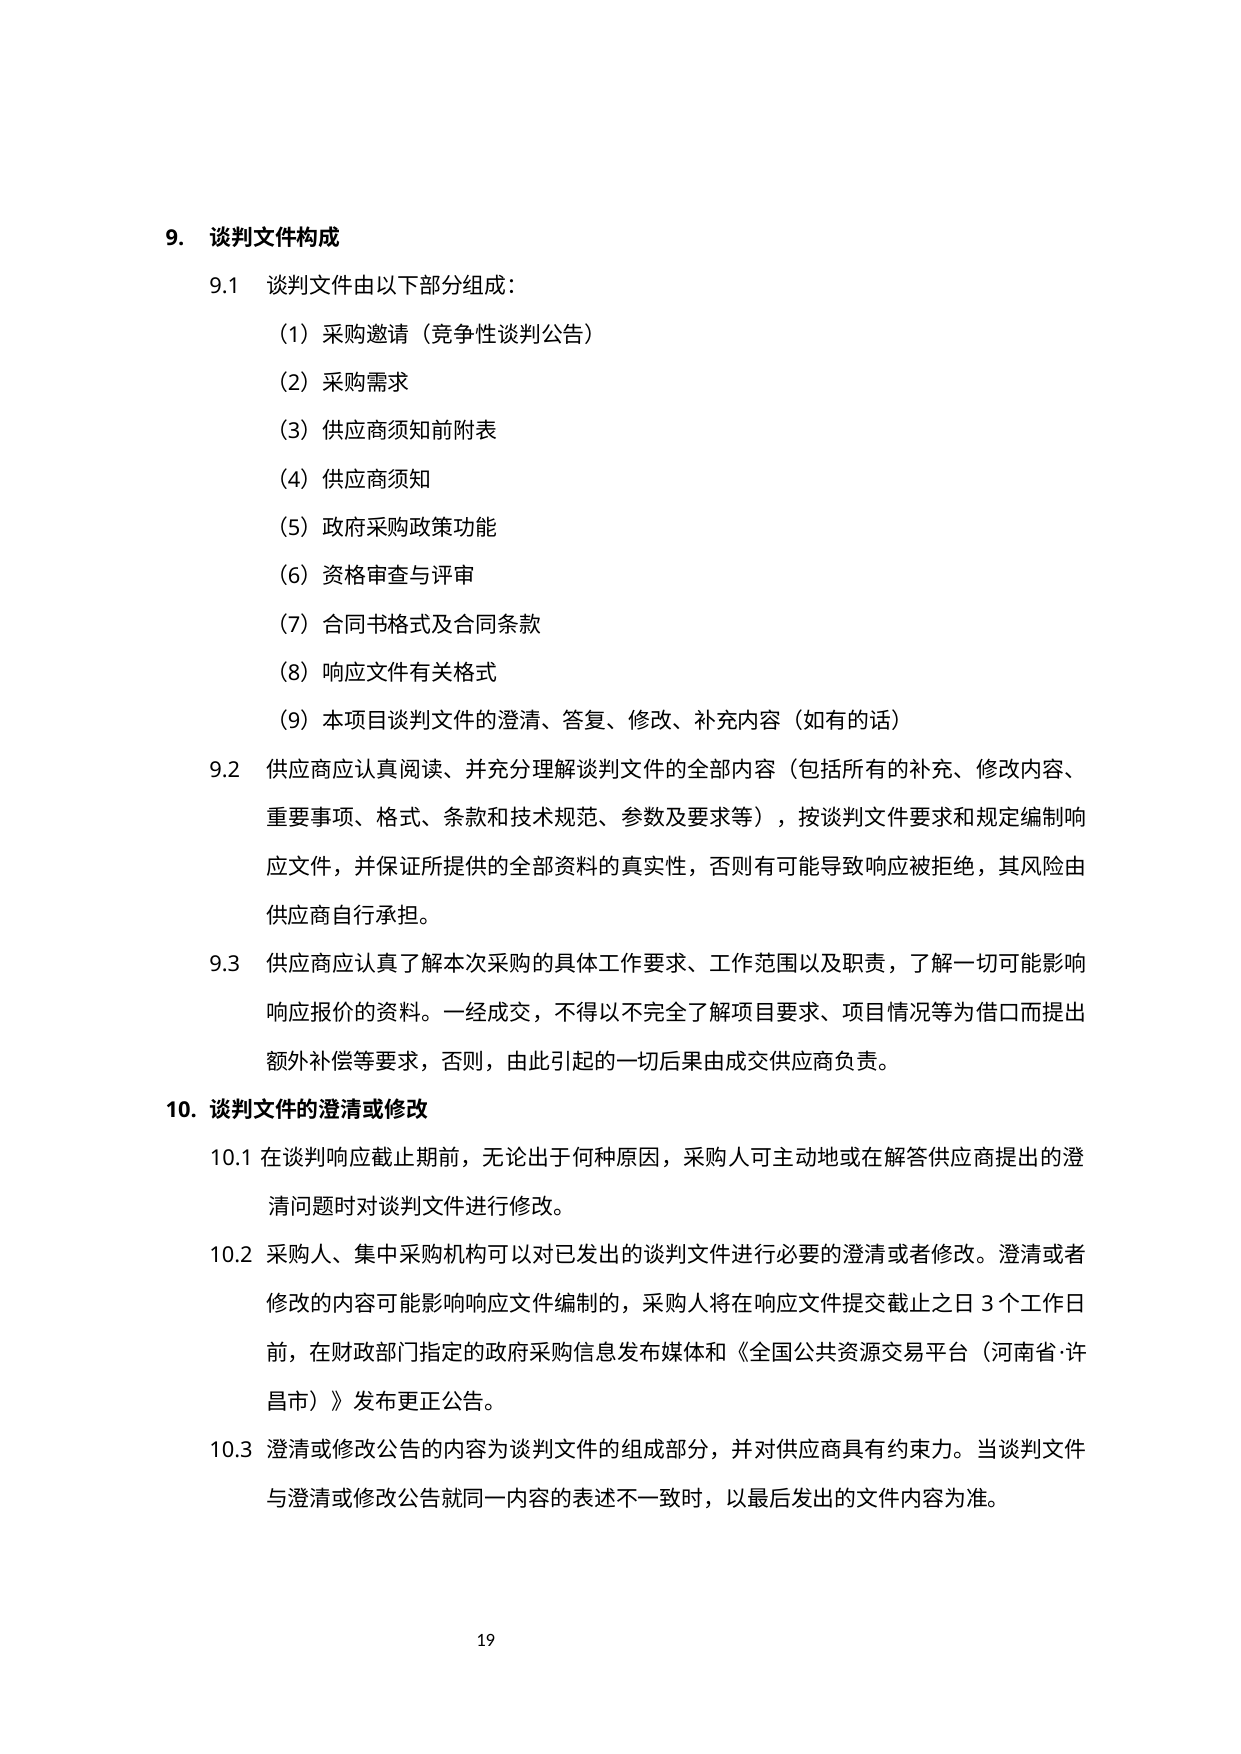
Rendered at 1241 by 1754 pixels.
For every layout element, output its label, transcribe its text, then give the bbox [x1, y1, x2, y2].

text （7）合同书格式及合同条款 [266, 606, 1087, 639]
text （3）供应商须知前附表 [266, 413, 1087, 445]
list 谈判文件由以下部分组成： [209, 268, 1087, 300]
text 10.1 在谈判响应截止期前，无论出于何种原因，采购人可主动地或在解答供应商提出的澄清问题时对谈判文件进行修改。 [209, 1140, 1087, 1221]
list 谈判文件的澄清或修改 [165, 1092, 1087, 1124]
text （4）供应商须知 [266, 461, 1087, 494]
text （8）响应文件有关格式 [266, 654, 1087, 687]
text （5）政府采购政策功能 [266, 509, 1087, 542]
text （9）本项目谈判文件的澄清、答复、修改、补充内容（如有的话） [266, 703, 1087, 735]
list 采购人、集中采购机构可以对已发出的谈判文件进行必要的澄清或者修改。澄清或者修改的内容可能影响响应文件编制的，采购人将在响应文件提交截止之日3个工作日前，在财政部门指定的政府采购信息发布媒体和《全国公共资源交易平台（河南省·许昌市）》发布更正公告。 [209, 1237, 1087, 1416]
list 供应商应认真了解本次采购的具体工作要求、工作范围以及职责，了解一切可能影响响应报价的资料。一经成交，不得以不完全了解项目要求、项目情况等为借口而提出额外补偿等要求，否则，由此引起的一切后果由成交供应商负责。 [209, 946, 1087, 1076]
list 谈判文件构成 [165, 219, 1087, 252]
text （6）资格审查与评审 [266, 558, 1087, 590]
text （1）采购邀请（竞争性谈判公告） [266, 316, 1087, 349]
text （2）采购需求 [266, 364, 1087, 397]
list 供应商应认真阅读、并充分理解谈判文件的全部内容（包括所有的补充、修改内容、重要事项、格式、条款和技术规范、参数及要求等），按谈判文件要求和规定编制响应文件，并保证所提供的全部资料的真实性，否则有可能导致响应被拒绝，其风险由供应商自行承担。 [209, 751, 1087, 930]
list 澄清或修改公告的内容为谈判文件的组成部分，并对供应商具有约束力。当谈判文件与澄清或修改公告就同一内容的表述不一致时，以最后发出的文件内容为准。 [209, 1432, 1087, 1513]
